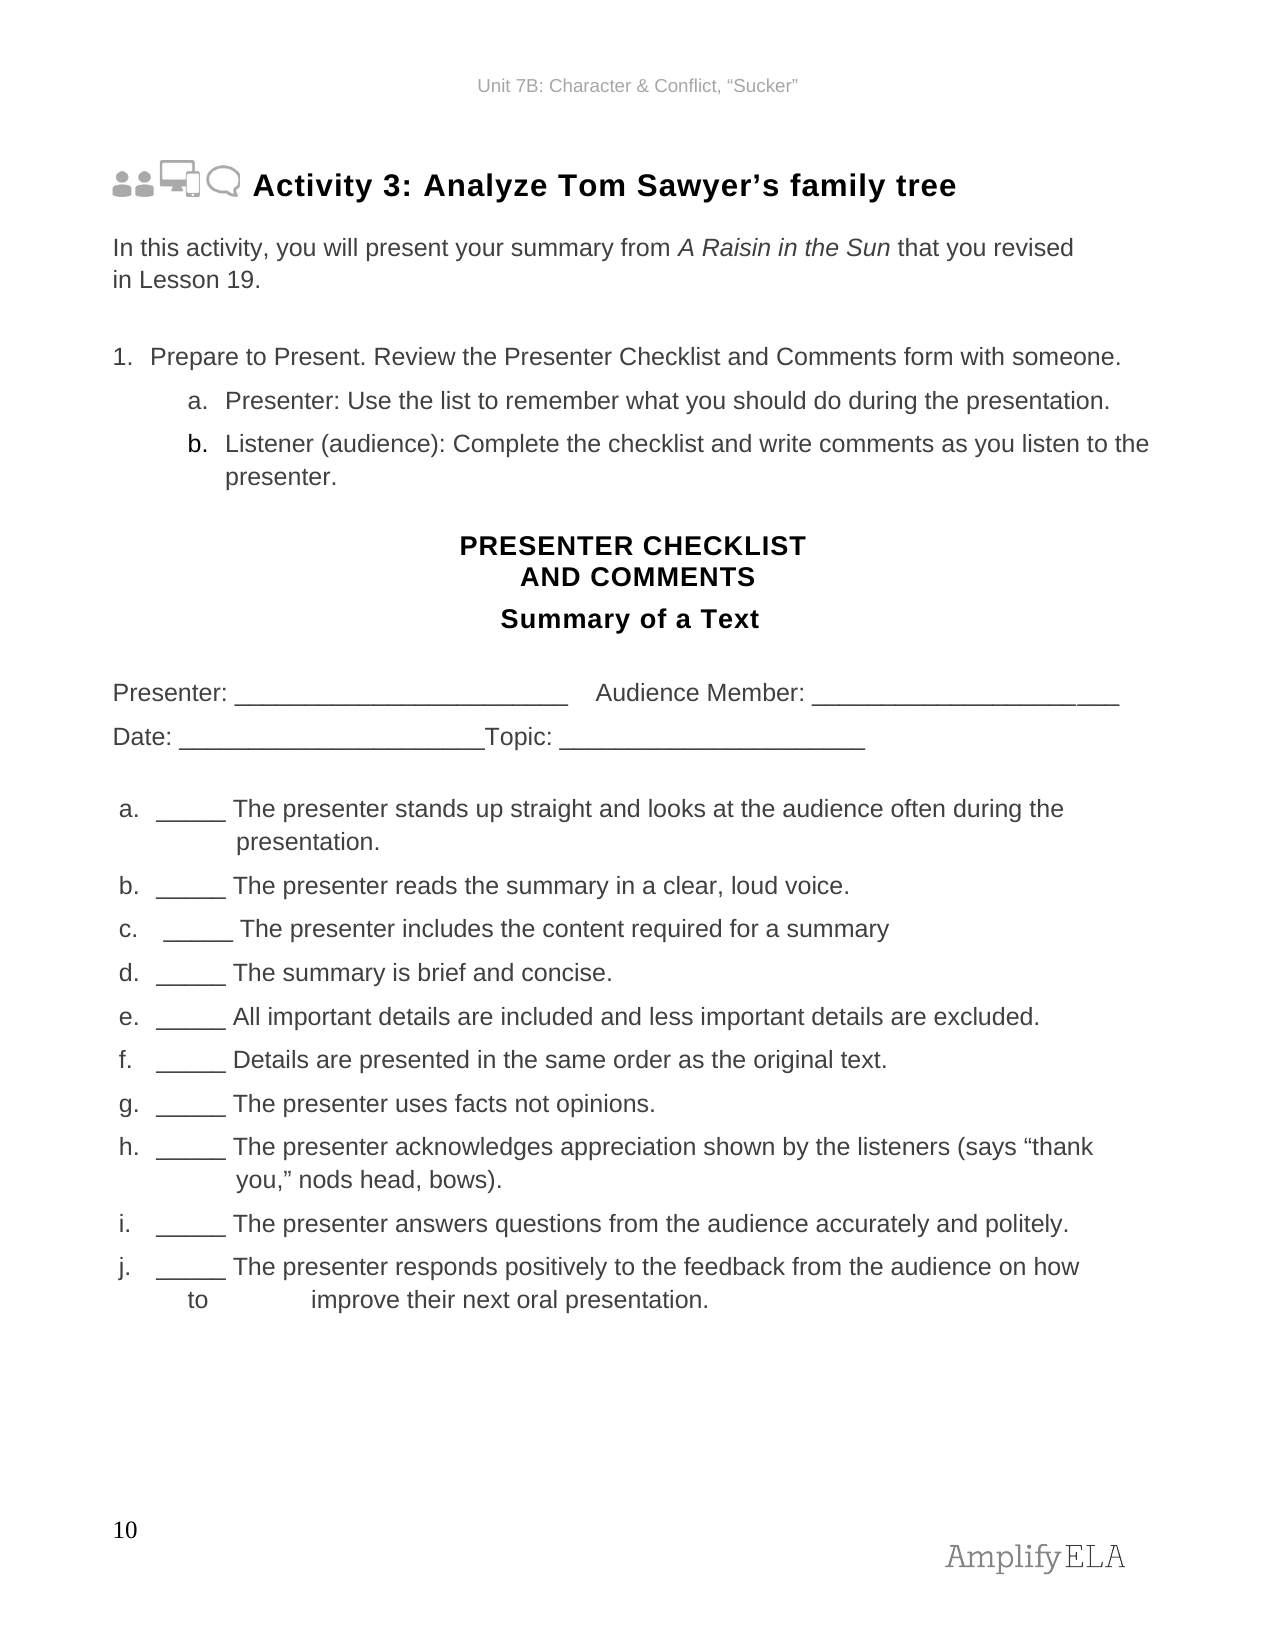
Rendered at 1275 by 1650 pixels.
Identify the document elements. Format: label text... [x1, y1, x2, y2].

list _____ All important details are included and less important details are excluded. [119, 1001, 1122, 1030]
list _____ Details are presented in the same order as the original text. [119, 1045, 1122, 1074]
picture [206, 165, 240, 197]
list _____ The presenter reads the summary in a clear, loud voice. [119, 871, 1122, 899]
picture [945, 1544, 1125, 1575]
list Prepare to Present. Review the Presenter Checklist and Comments form with someone. [112, 342, 1162, 371]
list _____ The presenter answers questions from the audience accurately and politely. [119, 1209, 1122, 1237]
text In this activity, you will present your summary from A Raisin in the Sun that you revised in Lesson 19. [112, 232, 1122, 327]
list Presenter: Use the list to remember what you should do during the presentation. [187, 386, 1162, 414]
list _____ The presenter stands up straight and looks at the audience often during the presentation. [119, 794, 1122, 856]
list _____ The presenter acknowledges appreciation shown by the listeners (says “thank you,” nods head, bows). [119, 1132, 1122, 1194]
text Date: ______________________Topic: ______________________ [112, 722, 1122, 751]
text PRESENTER CHECKLIST AND COMMENTS [112, 530, 1162, 593]
list Listener (audience): Complete the checklist and write comments as you listen to the presenter. [187, 429, 1162, 491]
picture [159, 160, 200, 197]
list _____ The presenter uses facts not opinions. [119, 1088, 1122, 1117]
subtitle Summary of a Text [112, 603, 1122, 634]
list _____ The presenter includes the content required for a summary [119, 914, 1122, 943]
text Presenter: ________________________ Audience Member: ______________________ [112, 678, 1122, 707]
list _____ The summary is brief and concise. [119, 958, 1122, 987]
list _____ The presenter responds positively to the feedback from the audience on how to improve their next oral presentation. [119, 1252, 1122, 1314]
picture [112, 171, 154, 197]
text Activity 3: Analyze Tom Sawyer’s family tree [112, 161, 1162, 203]
